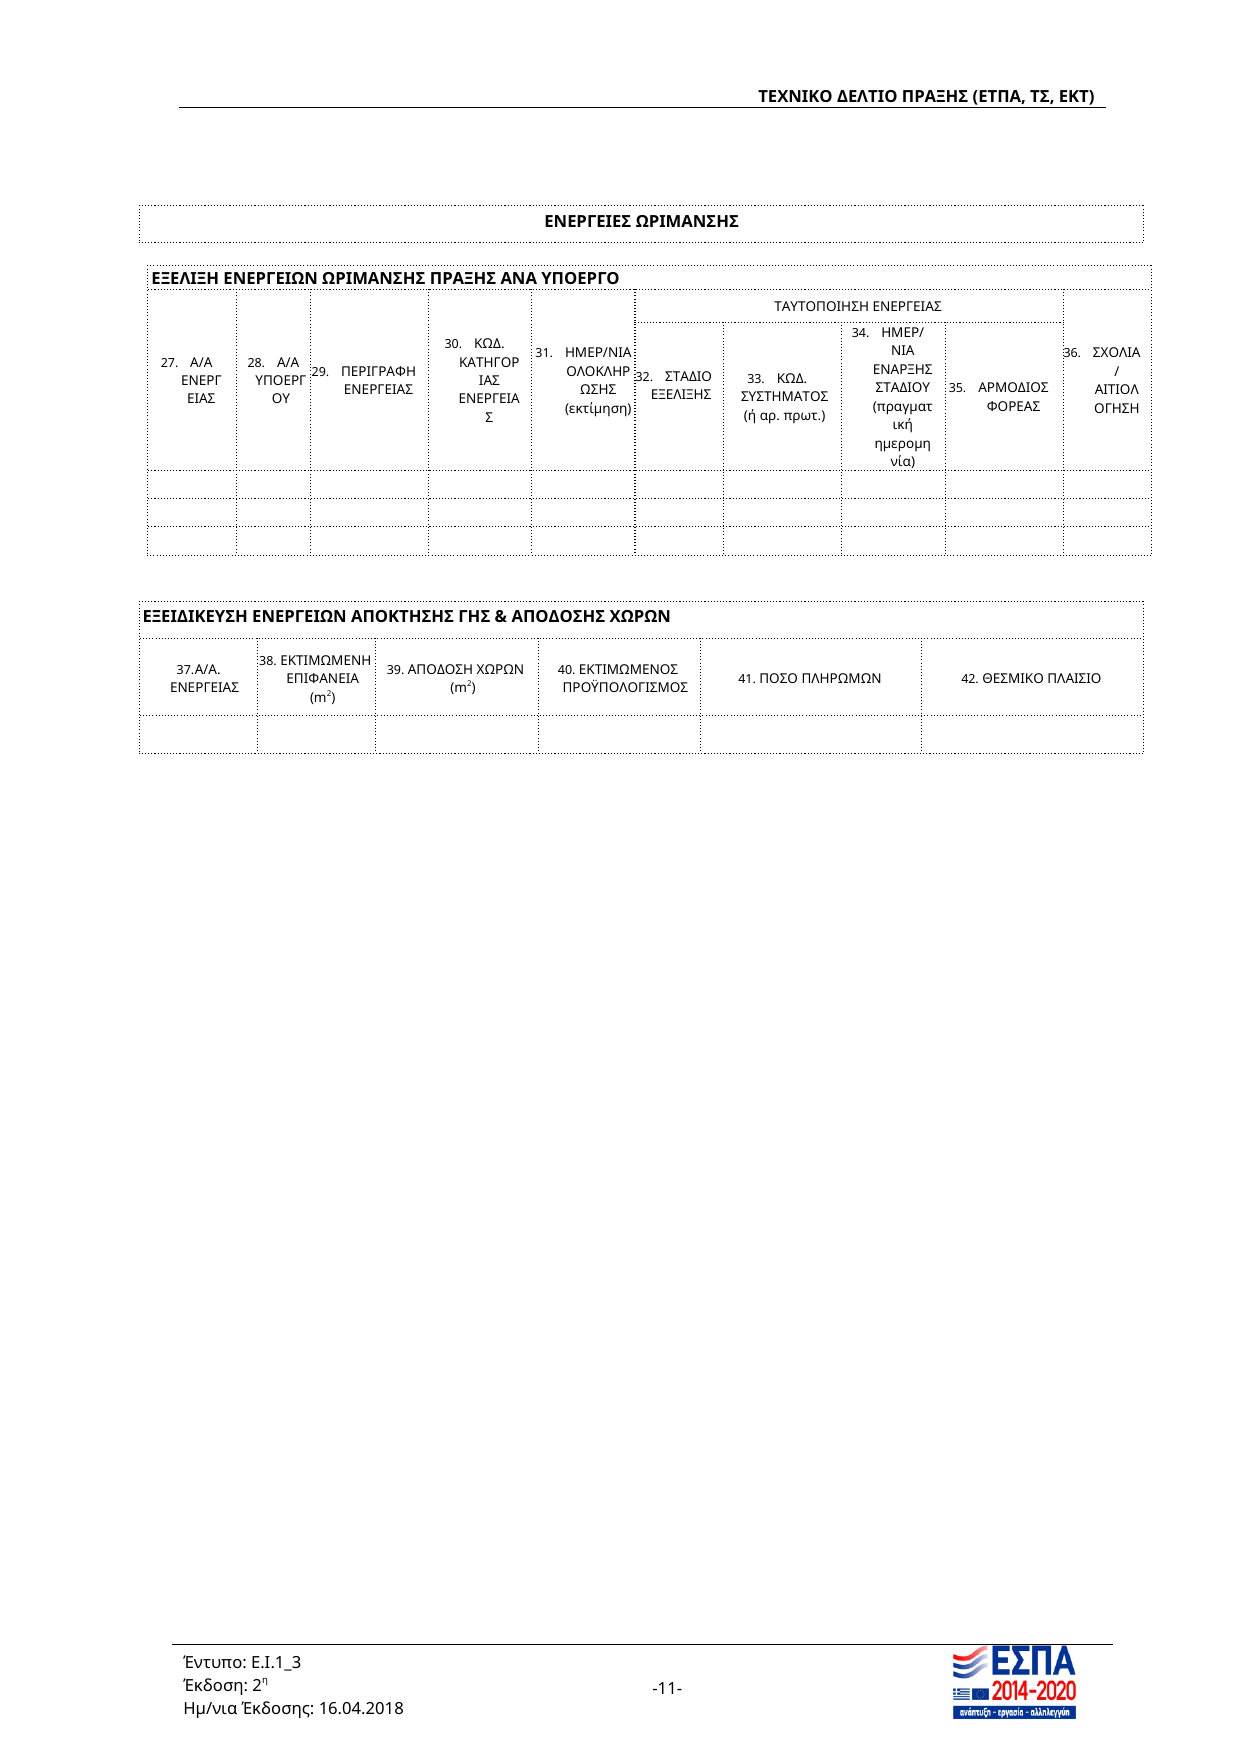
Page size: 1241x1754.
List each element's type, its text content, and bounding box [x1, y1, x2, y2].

table_cell [532, 526, 635, 555]
table_cell ΚΩΔ. ΣΥΣΤΗΜΑΤΟΣ (ή αρ. πρωτ.) [724, 322, 842, 470]
table_cell [236, 498, 310, 526]
table_cell [922, 715, 1143, 752]
table_cell [148, 498, 236, 526]
table_cell [236, 470, 310, 498]
table_cell [532, 498, 635, 526]
table_cell ΤΑΥΤΟΠΟΙΗΣΗ ΕΝΕΡΓΕΙΑΣ [635, 289, 1063, 322]
table_cell ΠΕΡΙΓΡΑΦΗ ΕΝΕΡΓΕΙΑΣ [310, 289, 428, 470]
table_cell [310, 526, 428, 555]
table_cell ΘΕΣΜΙΚΟ ΠΛΑΙΣΙΟ [922, 638, 1143, 715]
table_cell [148, 526, 236, 555]
table_cell [945, 470, 1063, 498]
table_cell ΕΚΤΙΜΩΜΕΝΗ ΕΠΙΦΑΝΕΙΑ (m2) [258, 638, 376, 715]
table_cell [842, 498, 945, 526]
table_cell [945, 498, 1063, 526]
table_cell [635, 470, 723, 498]
table_cell [724, 498, 842, 526]
table_cell [428, 526, 532, 555]
table_cell Α/Α ΥΠΟΕΡΓΟΥ [236, 289, 310, 470]
table_cell [538, 715, 701, 752]
table_cell ΣΧΟΛΙΑ/ ΑΙΤΙΟΛΟΓΗΣΗ [1063, 289, 1152, 470]
table_cell ΣΤΑΔΙΟ ΕΞΕΛΙΞΗΣ [635, 322, 723, 470]
table_cell [376, 715, 538, 752]
table_cell [148, 470, 236, 498]
table_cell [310, 498, 428, 526]
table_cell ΠΟΣΟ ΠΛΗΡΩΜΩΝ [701, 638, 922, 715]
table_cell [1063, 470, 1152, 498]
table_cell [842, 470, 945, 498]
table_cell [428, 470, 532, 498]
table_cell ΑΠΟΔΟΣΗ ΧΩΡΩΝ (m2) [376, 638, 538, 715]
table_cell [139, 715, 257, 752]
table_cell ΗΜΕΡ/ΝΙΑ ΟΛΟΚΛΗΡΩΣΗΣ (εκτίμηση) [532, 289, 635, 470]
table_cell [428, 498, 532, 526]
table_cell ΚΩΔ. ΚΑΤΗΓΟΡΙΑΣ ΕΝΕΡΓΕΙΑΣ [428, 289, 532, 470]
table_cell ΗΜΕΡ/ΝΙΑ ΕΝΑΡΞΗΣ ΣΤΑΔΙΟΥ (πραγματική ημερομηνία) [842, 322, 945, 470]
table_cell [701, 715, 922, 752]
picture [950, 1645, 1078, 1721]
table_cell [1063, 498, 1152, 526]
table_cell [258, 715, 376, 752]
table_cell [532, 470, 635, 498]
table_header ΕΝΕΡΓΕΙΕΣ ΩΡΙΜΑΝΣΗΣ [139, 205, 1143, 242]
table_cell [310, 470, 428, 498]
table_cell [945, 526, 1063, 555]
table_cell ΑΡΜΟΔΙΟΣ ΦΟΡΕΑΣ [945, 322, 1063, 470]
table_header ΕΞΕΛΙΞΗ ΕΝΕΡΓΕΙΩΝ ΩΡΙΜΑΝΣΗΣ ΠΡΑΞΗΣ ΑΝΑ ΥΠΟΕΡΓΟ [148, 265, 1152, 289]
table_cell Α/Α ΕΝΕΡΓΕΙΑΣ [148, 289, 236, 470]
table_cell [236, 526, 310, 555]
table_cell [724, 470, 842, 498]
table_cell [1063, 526, 1152, 555]
table_cell [635, 498, 723, 526]
table_cell ΕΚΤΙΜΩΜΕΝΟΣ ΠΡΟΫΠΟΛΟΓΙΣΜΟΣ [538, 638, 701, 715]
table_cell [842, 526, 945, 555]
table_cell Α/Α. ΕΝΕΡΓΕΙΑΣ [139, 638, 257, 715]
table_cell [635, 526, 723, 555]
table_cell [724, 526, 842, 555]
table_header ΕΞΕΙΔΙΚΕΥΣΗ ΕΝΕΡΓΕΙΩΝ ΑΠΟΚΤΗΣΗΣ ΓΗΣ & ΑΠΟΔΟΣΗΣ ΧΩΡΩΝ [139, 601, 1143, 637]
